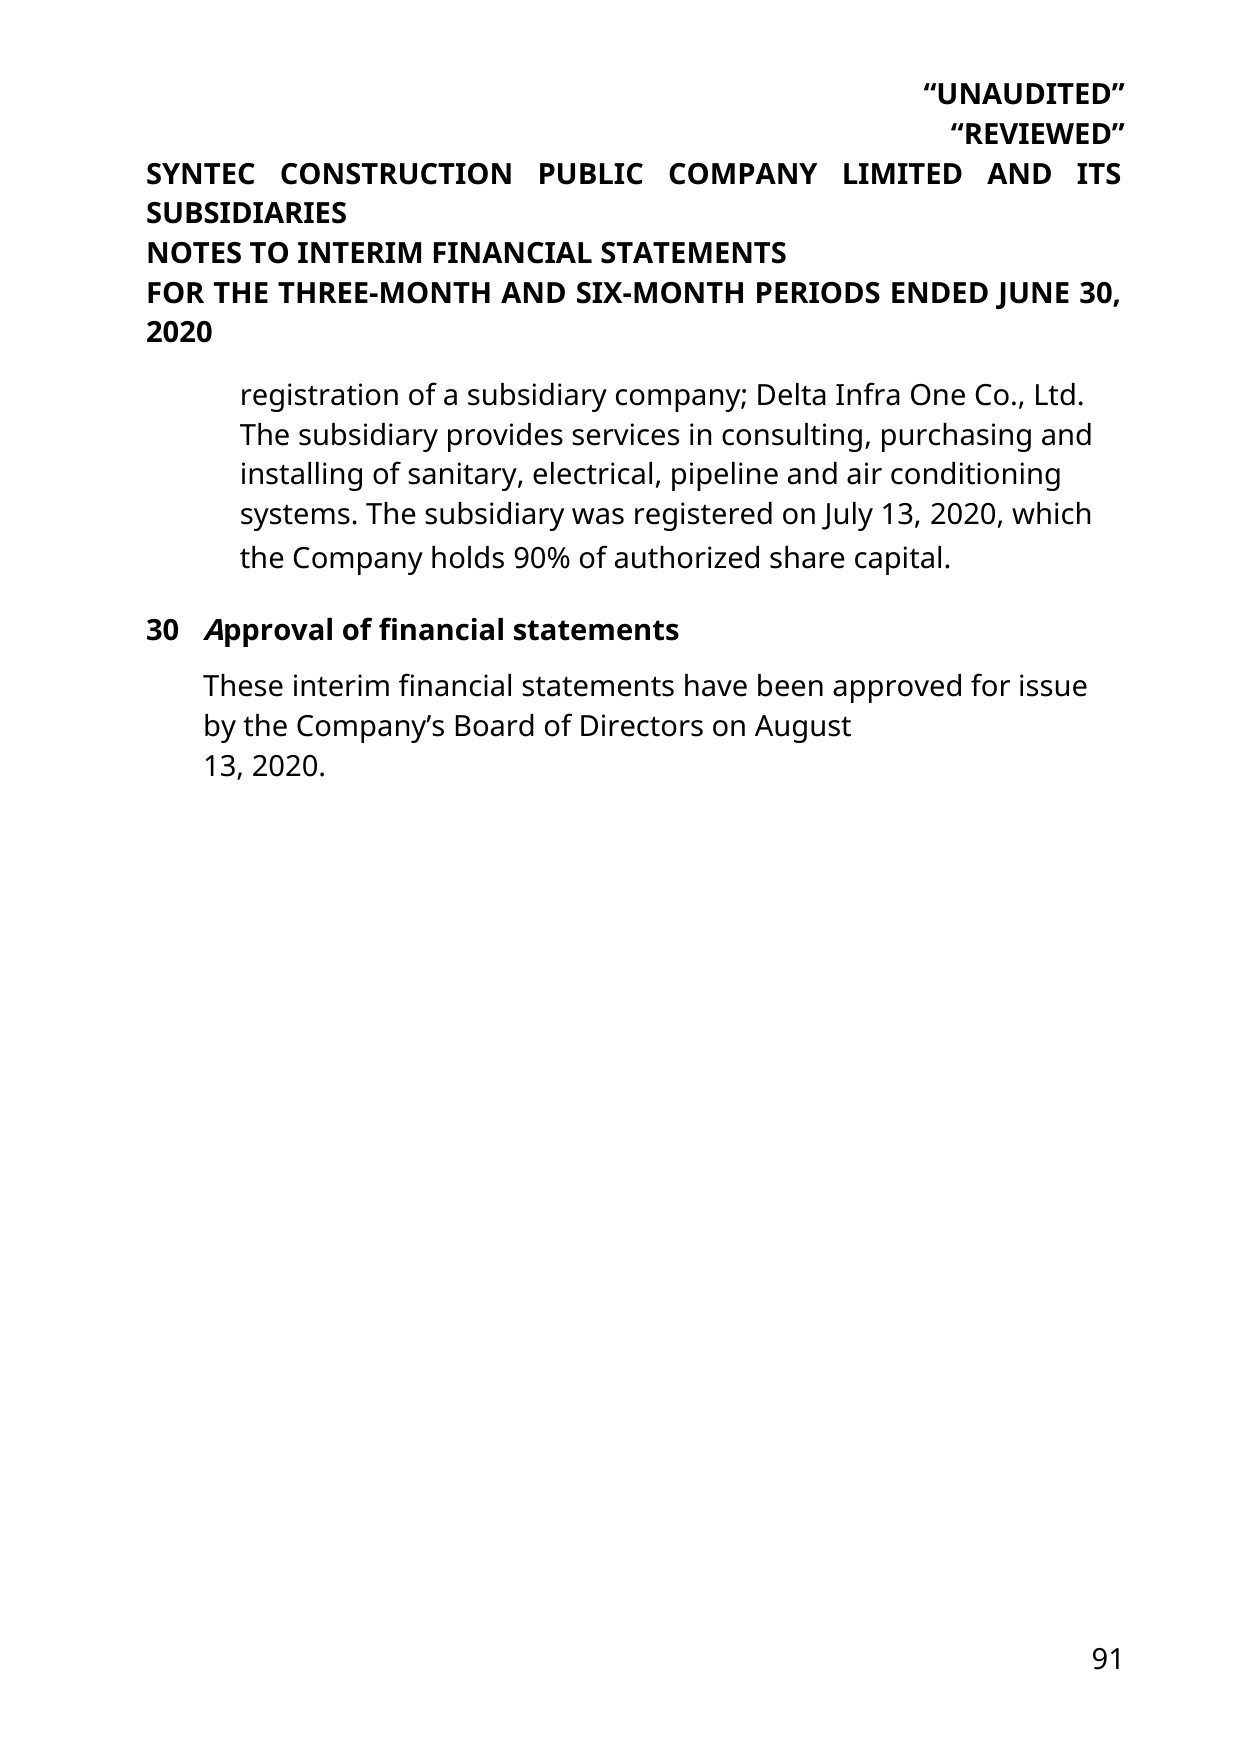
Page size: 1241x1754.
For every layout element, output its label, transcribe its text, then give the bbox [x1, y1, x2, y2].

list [202, 374, 1125, 582]
subtitle Approval of financial statements [146, 609, 1125, 653]
list These interim financial statements have been approved for issue by the Company’s Board of Directors on August 13, 2020. [203, 666, 1125, 784]
